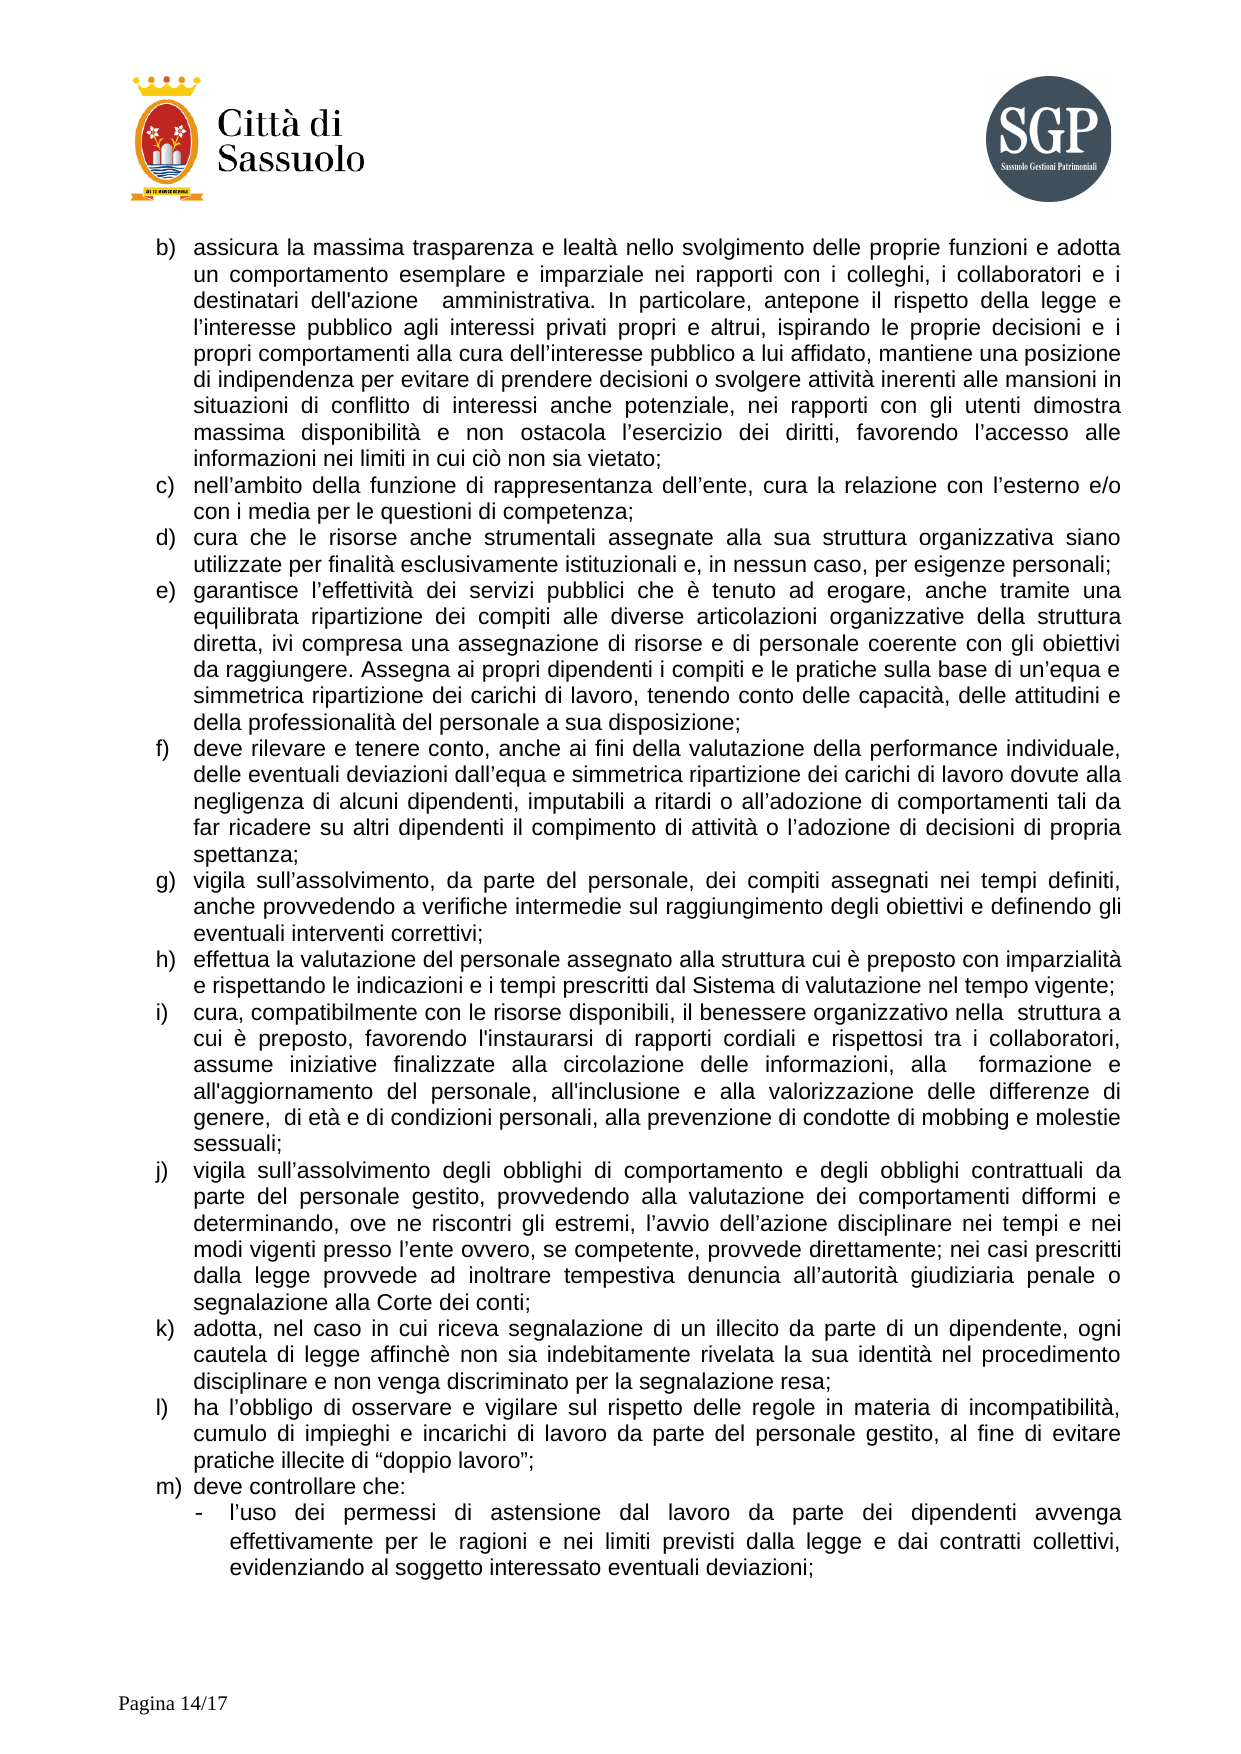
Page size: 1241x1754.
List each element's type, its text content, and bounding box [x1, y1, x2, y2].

picture [986, 76, 1112, 202]
list vigila sull’assolvimento, da parte del personale, dei compiti assegnati nei tempi definiti, anche provvedendo a verifiche intermedie sul raggiungimento degli obiettivi e definendo gli eventuali interventi correttivi; [156, 867, 1122, 946]
list ha l’obbligo di osservare e vigilare sul rispetto delle regole in materia di incompatibilità, cumulo di impieghi e incarichi di lavoro da parte del personale gestito, al fine di evitare pratiche illecite di “doppio lavoro”; [156, 1394, 1122, 1473]
list effettua la valutazione del personale assegnato alla struttura cui è preposto con imparzialità e rispettando le indicazioni e i tempi prescritti dal Sistema di valutazione nel tempo vigente; [156, 946, 1122, 999]
list l’uso dei permessi di astensione dal lavoro da parte dei dipendenti avvenga effettivamente per le ragioni e nei limiti previsti dalla legge e dai contratti collettivi, evidenziando al soggetto interessato eventuali deviazioni; [192, 1499, 1122, 1580]
list adotta, nel caso in cui riceva segnalazione di un illecito da parte di un dipendente, ogni cautela di legge affinchè non sia indebitamente rivelata la sua identità nel procedimento disciplinare e non venga discriminato per la segnalazione resa; [156, 1315, 1122, 1394]
list deve rilevare e tenere conto, anche ai fini della valutazione della performance individuale, delle eventuali deviazioni dall’equa e simmetrica ripartizione dei carichi di lavoro dovute alla negligenza di alcuni dipendenti, imputabili a ritardi o all’adozione di comportamenti tali da far ricadere su altri dipendenti il compimento di attività o l’adozione di decisioni di propria spettanza; [156, 735, 1122, 867]
list deve controllare che: [156, 1473, 1122, 1499]
list cura, compatibilmente con le risorse disponibili, il benessere organizzativo nella struttura a cui è preposto, favorendo l'instaurarsi di rapporti cordiali e rispettosi tra i collaboratori, assume iniziative finalizzate alla circolazione delle informazioni, alla formazione e all'aggiornamento del personale, all'inclusione e alla valorizzazione delle differenze di genere, di età e di condizioni personali, alla prevenzione di condotte di mobbing e molestie sessuali; [156, 999, 1122, 1157]
list cura che le risorse anche strumentali assegnate alla sua struttura organizzativa siano utilizzate per finalità esclusivamente istituzionali e, in nessun caso, per esigenze personali; [156, 524, 1122, 577]
list nell’ambito della funzione di rappresentanza dell’ente, cura la relazione con l’esterno e/o con i media per le questioni di competenza; [156, 472, 1122, 524]
picture [129, 76, 364, 201]
list garantisce l’effettività dei servizi pubblici che è tenuto ad erogare, anche tramite una equilibrata ripartizione dei compiti alle diverse articolazioni organizzative della struttura diretta, ivi compresa una assegnazione di risorse e di personale coerente con gli obiettivi da raggiungere. Assegna ai propri dipendenti i compiti e le pratiche sulla base di un’equa e simmetrica ripartizione dei carichi di lavoro, tenendo conto delle capacità, delle attitudini e della professionalità del personale a sua disposizione; [156, 577, 1122, 735]
list vigila sull’assolvimento degli obblighi di comportamento e degli obblighi contrattuali da parte del personale gestito, provvedendo alla valutazione dei comportamenti difformi e determinando, ove ne riscontri gli estremi, l’avvio dell’azione disciplinare nei tempi e nei modi vigenti presso l’ente ovvero, se competente, provvede direttamente; nei casi prescritti dalla legge provvede ad inoltrare tempestiva denuncia all’autorità giudiziaria penale o segnalazione alla Corte dei conti; [156, 1157, 1122, 1315]
list assicura la massima trasparenza e lealtà nello svolgimento delle proprie funzioni e adotta un comportamento esemplare e imparziale nei rapporti con i colleghi, i collaboratori e i destinatari dell'azione amministrativa. In particolare, antepone il rispetto della legge e l’interesse pubblico agli interessi privati propri e altrui, ispirando le proprie decisioni e i propri comportamenti alla cura dell’interesse pubblico a lui affidato, mantiene una posizione di indipendenza per evitare di prendere decisioni o svolgere attività inerenti alle mansioni in situazioni di conflitto di interessi anche potenziale, nei rapporti con gli utenti dimostra massima disponibilità e non ostacola l’esercizio dei diritti, favorendo l’accesso alle informazioni nei limiti in cui ciò non sia vietato; [156, 234, 1122, 472]
